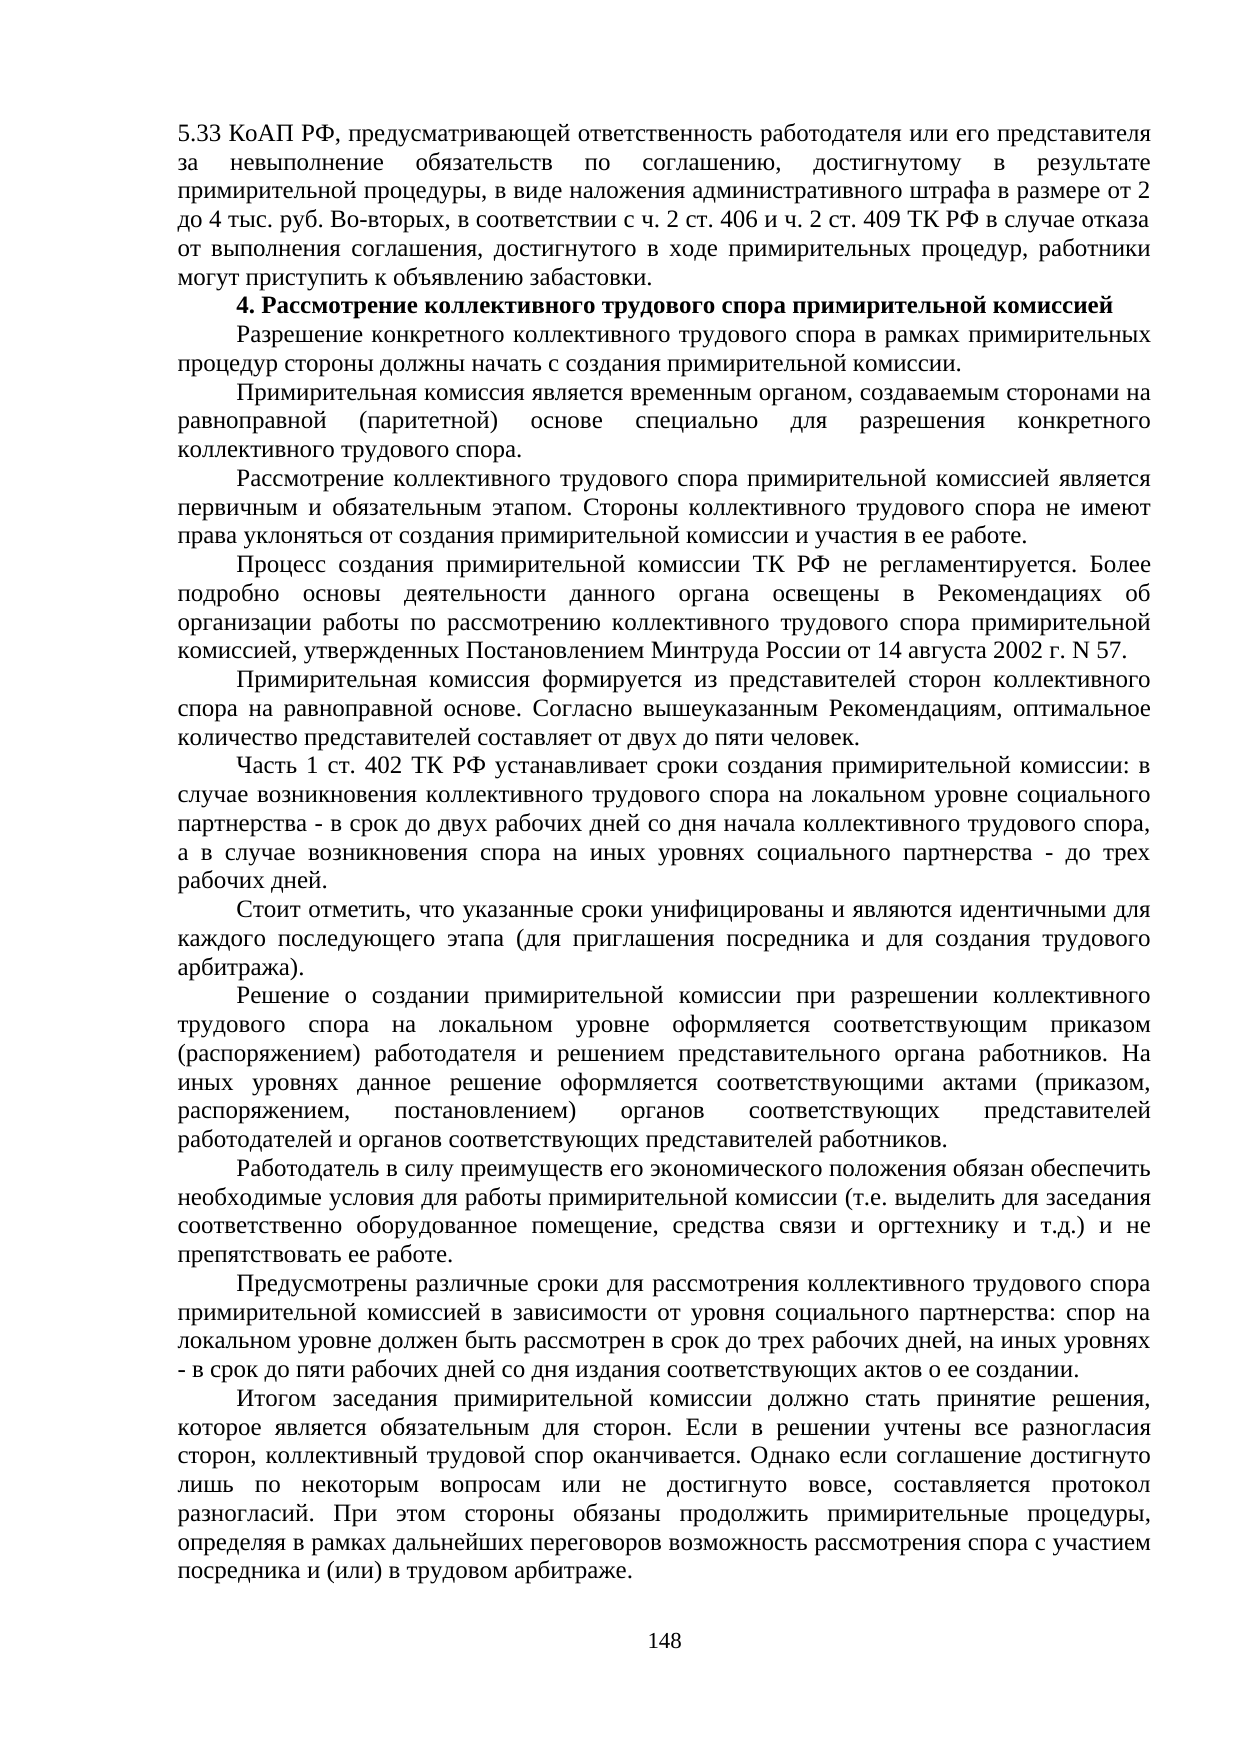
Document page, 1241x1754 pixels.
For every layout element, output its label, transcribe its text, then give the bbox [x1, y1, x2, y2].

text 4. Рассмотрение коллективного трудового спора примирительной комиссией [177, 291, 1152, 319]
text Работодатель в силу преимуществ его экономического положения обязан обеспечить необходимые условия для работы примирительной комиссии (т.е. выделить для заседания соответственно оборудованное помещение, средства связи и оргтехнику и т.д.) и не препятствовать ее работе. [177, 1153, 1152, 1268]
text Стоит отметить, что указанные сроки унифицированы и являются идентичными для каждого последующего этапа (для приглашения посредника и для создания трудового арбитража). [177, 894, 1152, 981]
text Предусмотрены различные сроки для рассмотрения коллективного трудового спора примирительной комиссией в зависимости от уровня социального партнерства: спор на локальном уровне должен быть рассмотрен в срок до трех рабочих дней, на иных уровнях - в срок до пяти рабочих дней со дня издания соответствующих актов о ее создании. [177, 1268, 1152, 1383]
text Примирительная комиссия является временным органом, создаваемым сторонами на равноправной (паритетной) основе специально для разрешения конкретного коллективного трудового спора. [177, 377, 1152, 463]
text Итогом заседания примирительной комиссии должно стать принятие решения, которое является обязательным для сторон. Если в решении учтены все разногласия сторон, коллективный трудовой спор оканчивается. Однако если соглашение достигнуто лишь по некоторым вопросам или не достигнуто вовсе, составляется протокол разногласий. При этом стороны обязаны продолжить примирительные процедуры, определяя в рамках дальнейших переговоров возможность рассмотрения спора с участием посредника и (или) в трудовом арбитраже. [177, 1383, 1152, 1584]
text Часть 1 ст. 402 ТК РФ устанавливает сроки создания примирительной комиссии: в случае возникновения коллективного трудового спора на локальном уровне социального партнерства - в срок до двух рабочих дней со дня начала коллективного трудового спора, а в случае возникновения спора на иных уровнях социального партнерства - до трех рабочих дней. [177, 751, 1152, 894]
text Процесс создания примирительной комиссии ТК РФ не регламентируется. Более подробно основы деятельности данного органа освещены в Рекомендациях об организации работы по рассмотрению коллективного трудового спора примирительной комиссией, утвержденных Постановлением Минтруда России от 14 августа 2002 г. N 57. [177, 549, 1152, 664]
text Решение о создании примирительной комиссии при разрешении коллективного трудового спора на локальном уровне оформляется соответствующим приказом (распоряжением) работодателя и решением представительного органа работников. На иных уровнях данное решение оформляется соответствующими актами (приказом, распоряжением, постановлением) органов соответствующих представителей работодателей и органов соответствующих представителей работников. [177, 981, 1152, 1153]
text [177, 118, 1152, 291]
text Примирительная комиссия формируется из представителей сторон коллективного спора на равноправной основе. Согласно вышеуказанным Рекомендациям, оптимальное количество представителей составляет от двух до пяти человек. [177, 664, 1152, 751]
text Разрешение конкретного коллективного трудового спора в рамках примирительных процедур стороны должны начать с создания примирительной комиссии. [177, 319, 1152, 377]
text Рассмотрение коллективного трудового спора примирительной комиссией является первичным и обязательным этапом. Стороны коллективного трудового спора не имеют права уклоняться от создания примирительной комиссии и участия в ее работе. [177, 463, 1152, 549]
